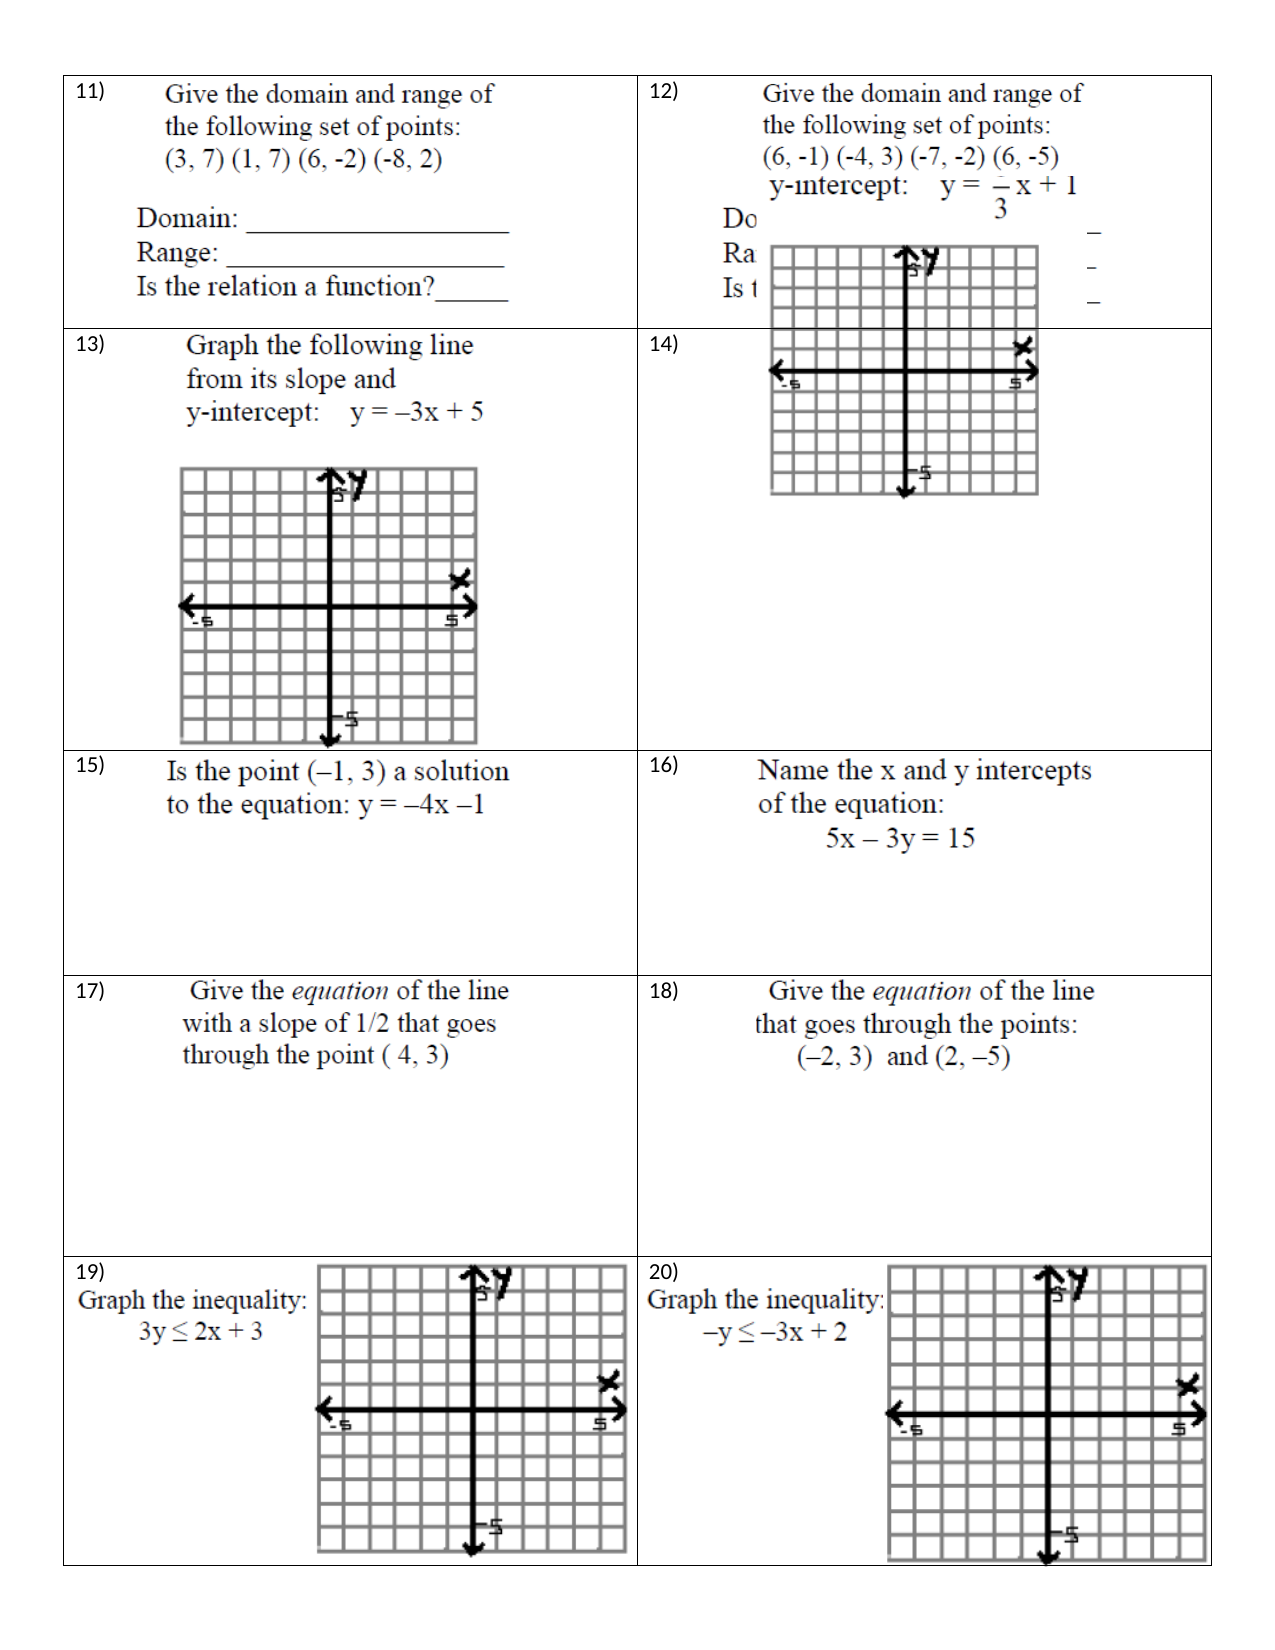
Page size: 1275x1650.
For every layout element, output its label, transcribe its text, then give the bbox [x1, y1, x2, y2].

table_cell 14) [638, 329, 1211, 749]
table_cell 11) [64, 76, 637, 328]
table_cell 19) [64, 1257, 637, 1565]
table_cell 17) [64, 976, 637, 1256]
table_cell 15) [64, 751, 637, 975]
table_cell 12) [638, 76, 1211, 328]
table_cell 16) [638, 751, 1211, 975]
picture [882, 1256, 1213, 1568]
table_cell 13) [64, 329, 637, 749]
table_cell 20) [638, 1257, 1211, 1565]
table_cell 18) [638, 976, 1211, 1256]
